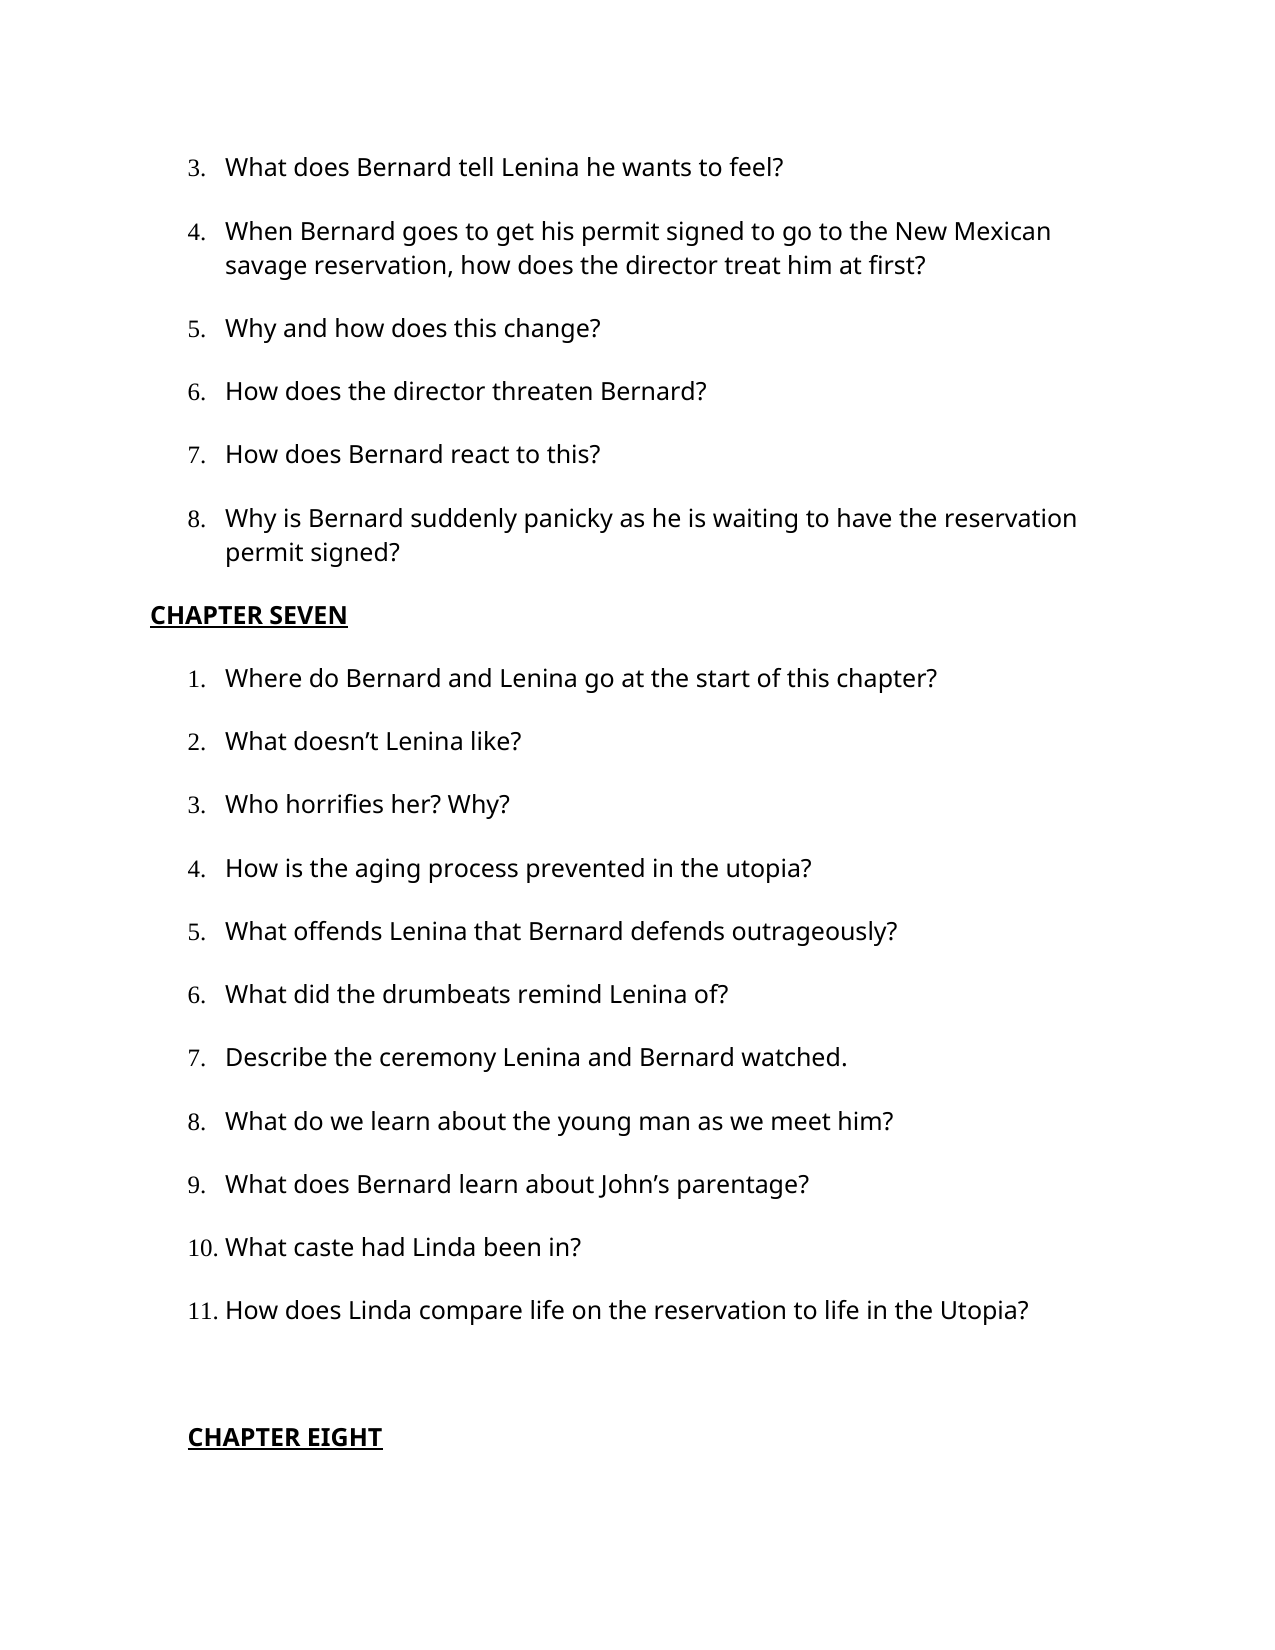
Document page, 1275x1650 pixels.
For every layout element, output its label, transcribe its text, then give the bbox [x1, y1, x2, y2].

list Why is Bernard suddenly panicky as he is waiting to have the reservation permit signed? [187, 500, 1125, 568]
list Describe the ceremony Lenina and Bernard watched. [187, 1040, 1125, 1074]
list What does Bernard learn about John’s parentage? [187, 1167, 1125, 1201]
list How does the director threaten Bernard? [187, 374, 1125, 408]
text CHAPTER EIGHT [187, 1419, 1125, 1453]
text CHAPTER SEVEN [150, 597, 1125, 632]
list Who horrifies her? Why? [187, 787, 1125, 821]
list What doesn’t Lenina like? [187, 724, 1125, 758]
list How is the aging process prevented in the utopia? [187, 850, 1125, 884]
list How does Bernard react to this? [187, 437, 1125, 471]
list What do we learn about the young man as we meet him? [187, 1103, 1125, 1137]
list How does Linda compare life on the reservation to life in the Utopia? [187, 1293, 1125, 1327]
list What offends Lenina that Bernard defends outrageously? [187, 914, 1125, 948]
list What does Bernard tell Lenina he wants to feel? [187, 150, 1125, 184]
list Why and how does this change? [187, 311, 1125, 344]
list Where do Bernard and Lenina go at the start of this chapter? [187, 661, 1125, 695]
list When Bernard goes to get his permit signed to go to the New Mexican savage reservation, how does the director treat him at first? [187, 213, 1125, 281]
list What did the drumbeats remind Lenina of? [187, 977, 1125, 1011]
list What caste had Linda been in? [187, 1230, 1125, 1264]
